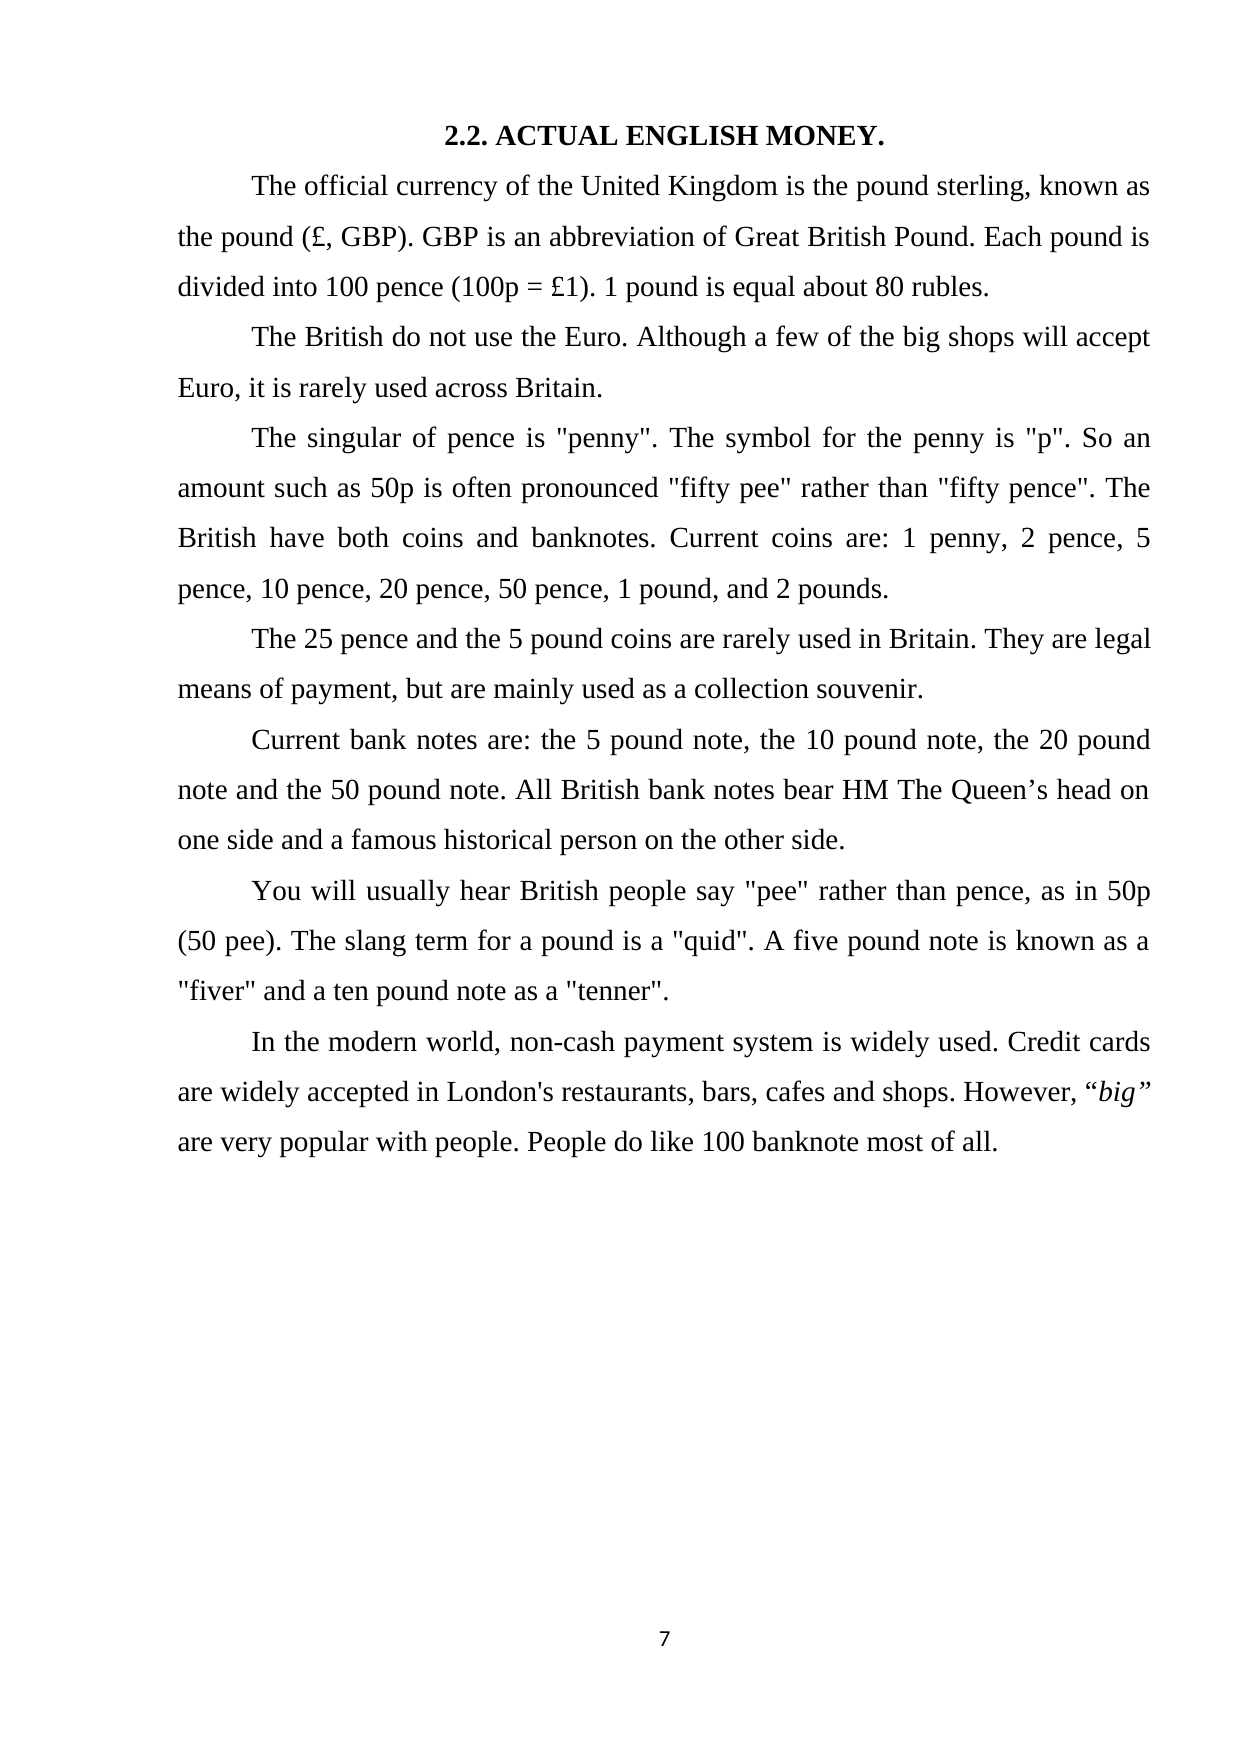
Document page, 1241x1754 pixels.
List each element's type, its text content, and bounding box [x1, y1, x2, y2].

text The official currency of the United Kingdom is the pound sterling, known as the pound (£, GBP). GBP is an abbreviation of Great British Pound. Each pound is divided into 100 pence (100p = £1). 1 pound is equal about 80 rubles. [177, 168, 1152, 303]
text The British do not use the Euro. Although a few of the big shops will accept Euro, it is rarely used across Britain. [177, 319, 1152, 403]
text 2.2. ACTUAL ENGLISH MONEY. [177, 118, 1152, 152]
text You will usually hear British people say "pee" rather than pence, as in 50p (50 pee). The slang term for a pound is a "quid". A five pound note is known as a "fiver" and a ten pound note as a "tenner". [177, 873, 1152, 1007]
text Current bank notes are: the 5 pound note, the 10 pound note, the 20 pound note and the 50 pound note. All British bank notes bear HM The Queen’s head on one side and a famous historical person on the other side. [177, 722, 1152, 856]
text The 25 pence and the 5 pound coins are rarely used in Britain. They are legal means of payment, but are mainly used as a collection souvenir. [177, 621, 1152, 705]
text In the modern world, non-cash payment system is widely used. Credit cards are widely accepted in London's restaurants, bars, cafes and shops. However, “big” are very popular with people. People do like 100 banknote most of all. [177, 1024, 1152, 1158]
text The singular of pence is "penny". The symbol for the penny is "p". So an amount such as 50p is often pronounced "fifty pee" rather than "fifty pence". The British have both coins and banknotes. Current coins are: 1 penny, 2 pence, 5 pence, 10 pence, 20 pence, 50 pence, 1 pound, and 2 pounds. [177, 420, 1152, 604]
